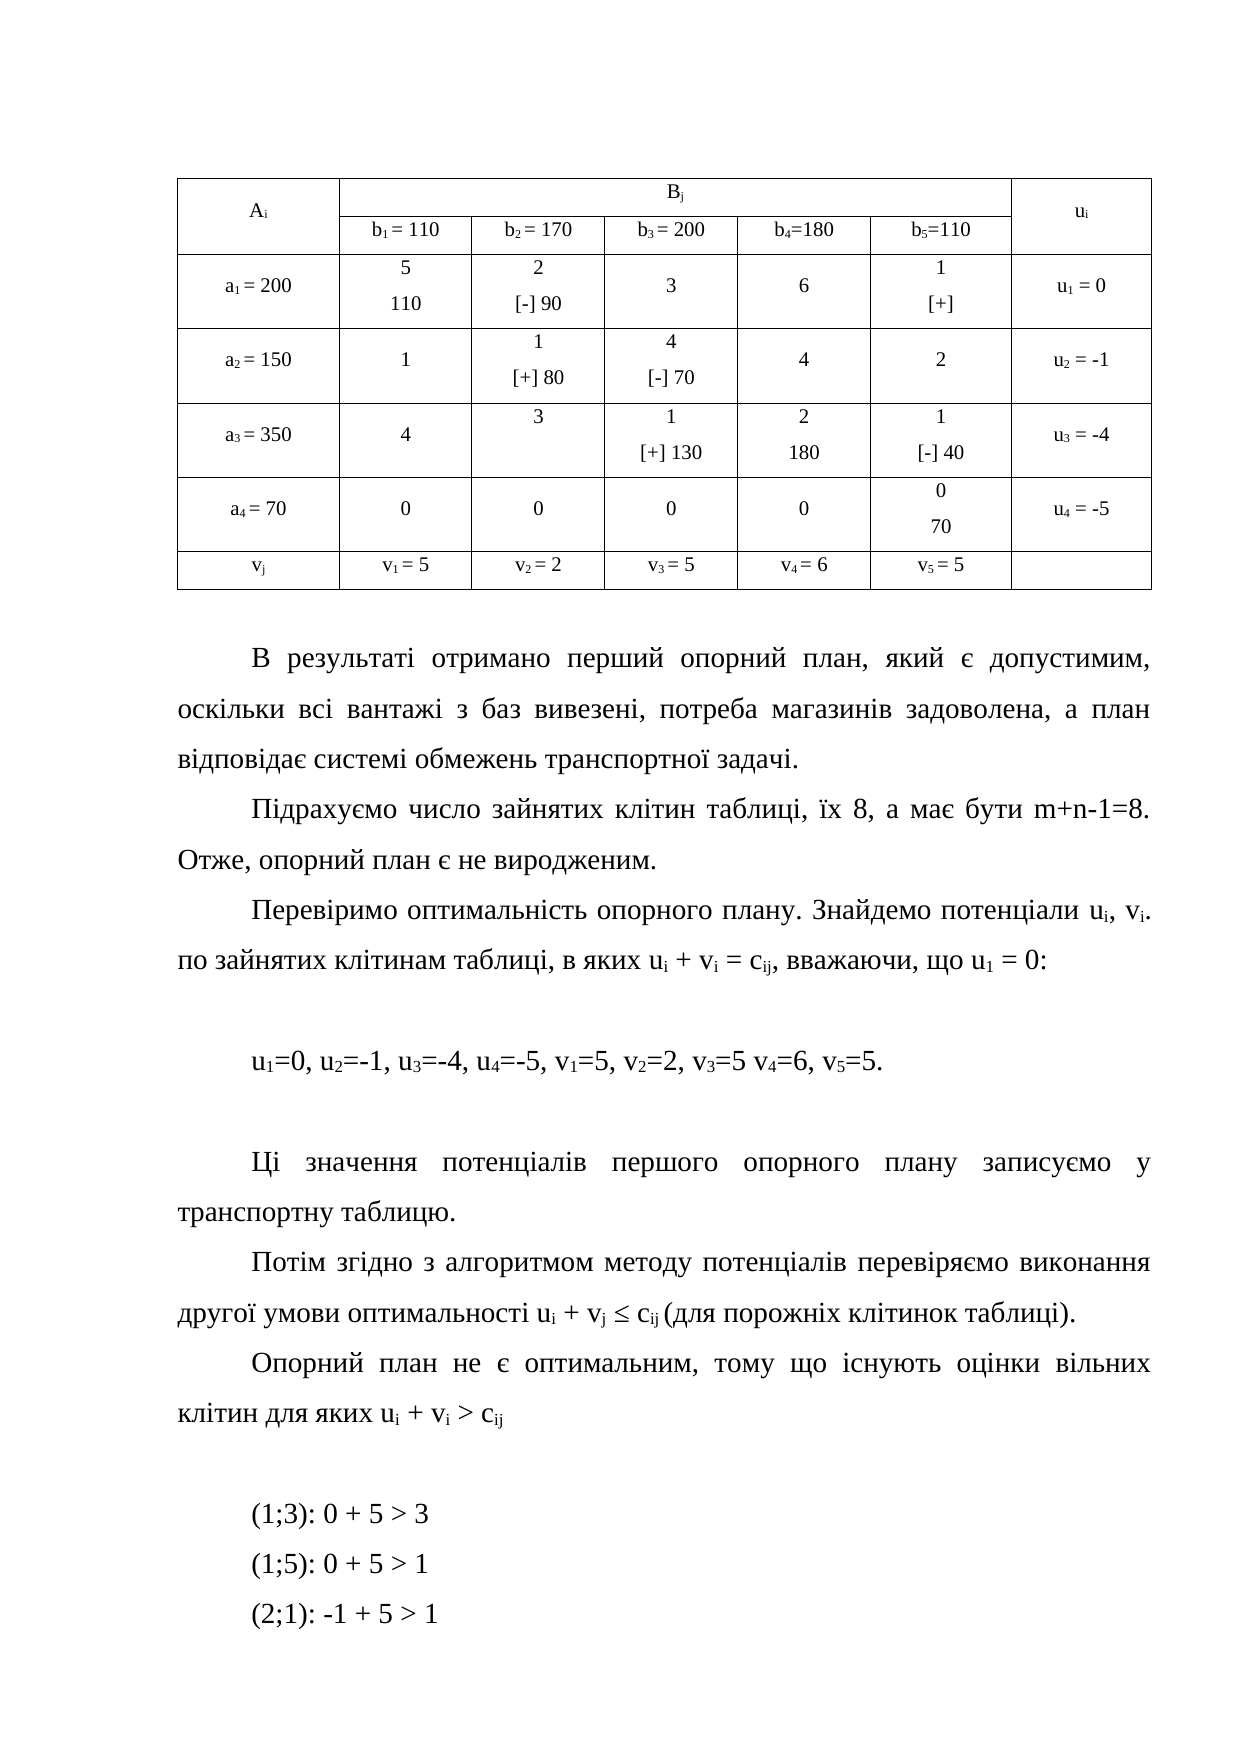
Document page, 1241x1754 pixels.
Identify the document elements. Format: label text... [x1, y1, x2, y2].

table_cell u3 = -4 [1012, 404, 1151, 477]
table_cell 0 [738, 478, 870, 551]
table_cell 4 [-] 70 [605, 329, 737, 402]
table_cell v2 = 2 [472, 552, 604, 589]
table_cell 0 [340, 478, 471, 551]
table_cell vj [178, 552, 339, 589]
table_cell u1 = 0 [1012, 255, 1151, 328]
table_cell а1 = 200 [178, 255, 339, 328]
table_header Ai [178, 179, 339, 254]
table_cell 1 [+] 80 [472, 329, 604, 402]
table_cell b2 = 170 [472, 217, 604, 254]
table_cell b5=110 [871, 217, 1011, 254]
text В результаті отримано перший опорний план, який є допустимим, оскільки всі вантажі з баз вивезені, потреба магазинів задоволена, а план відповідає системі обмежень транспортної задачі. [177, 641, 1152, 775]
table_cell 2 [-] 90 [472, 255, 604, 328]
table_cell u2 = -1 [1012, 329, 1151, 402]
table_cell 4 [340, 404, 471, 477]
text Потім згідно з алгоритмом методу потенціалів перевіряємо виконання другої умови оптимальності ui + vj ≤ cij (для порожніх клітинок таблиці). [177, 1244, 1152, 1328]
text Ці значення потенціалів першого опорного плану записуємо у транспортну таблицю. [177, 1144, 1152, 1228]
table_cell 1 [+] 130 [605, 404, 737, 477]
table_header Bj [340, 179, 1011, 216]
table_cell 1 [-] 40 [871, 404, 1011, 477]
table_cell v3 = 5 [605, 552, 737, 589]
table_cell 6 [738, 255, 870, 328]
table_cell 0 70 [871, 478, 1011, 551]
table_cell [1012, 552, 1151, 589]
table_cell v4 = 6 [738, 552, 870, 589]
text (1;3): 0 + 5 > 3 [177, 1496, 1152, 1529]
table_cell b1 = 110 [340, 217, 471, 254]
text Опорний план не є оптимальним, тому що існують оцінки вільних клітин для яких ui + vi > cij [177, 1345, 1152, 1429]
text (2;1): -1 + 5 > 1 [177, 1597, 1152, 1630]
text u1=0, u2=-1, u3=-4, u4=-5, v1=5, v2=2, v3=5 v4=6, v5=5. [177, 1043, 1152, 1077]
table_cell а3 = 350 [178, 404, 339, 477]
table_cell 4 [738, 329, 870, 402]
table_cell b3 = 200 [605, 217, 737, 254]
text (1;5): 0 + 5 > 1 [177, 1546, 1152, 1580]
table_cell u4 = -5 [1012, 478, 1151, 551]
table_cell v1 = 5 [340, 552, 471, 589]
table_cell 2 180 [738, 404, 870, 477]
table_cell v5 = 5 [871, 552, 1011, 589]
text Підрахуємо число зайнятих клітин таблиці, їх 8, а має бути m+n-1=8. Отже, опорний план є не виродженим. [177, 792, 1152, 875]
table_cell 5 110 [340, 255, 471, 328]
table_cell 0 [472, 478, 604, 551]
table_cell b4=180 [738, 217, 870, 254]
table_cell 1 [340, 329, 471, 402]
table_cell 3 [605, 255, 737, 328]
table_cell 2 [871, 329, 1011, 402]
text Перевіримо оптимальність опорного плану. Знайдемо потенціали ui, vi. по зайнятих клітинам таблиці, в яких ui + vi = cij, вважаючи, що u1 = 0: [177, 892, 1152, 976]
table_cell 1 [+] [871, 255, 1011, 328]
table_cell а4 = 70 [178, 478, 339, 551]
table_cell 0 [605, 478, 737, 551]
table_cell а2 = 150 [178, 329, 339, 402]
table_cell 3 [472, 404, 604, 477]
table_header ui [1012, 179, 1151, 254]
